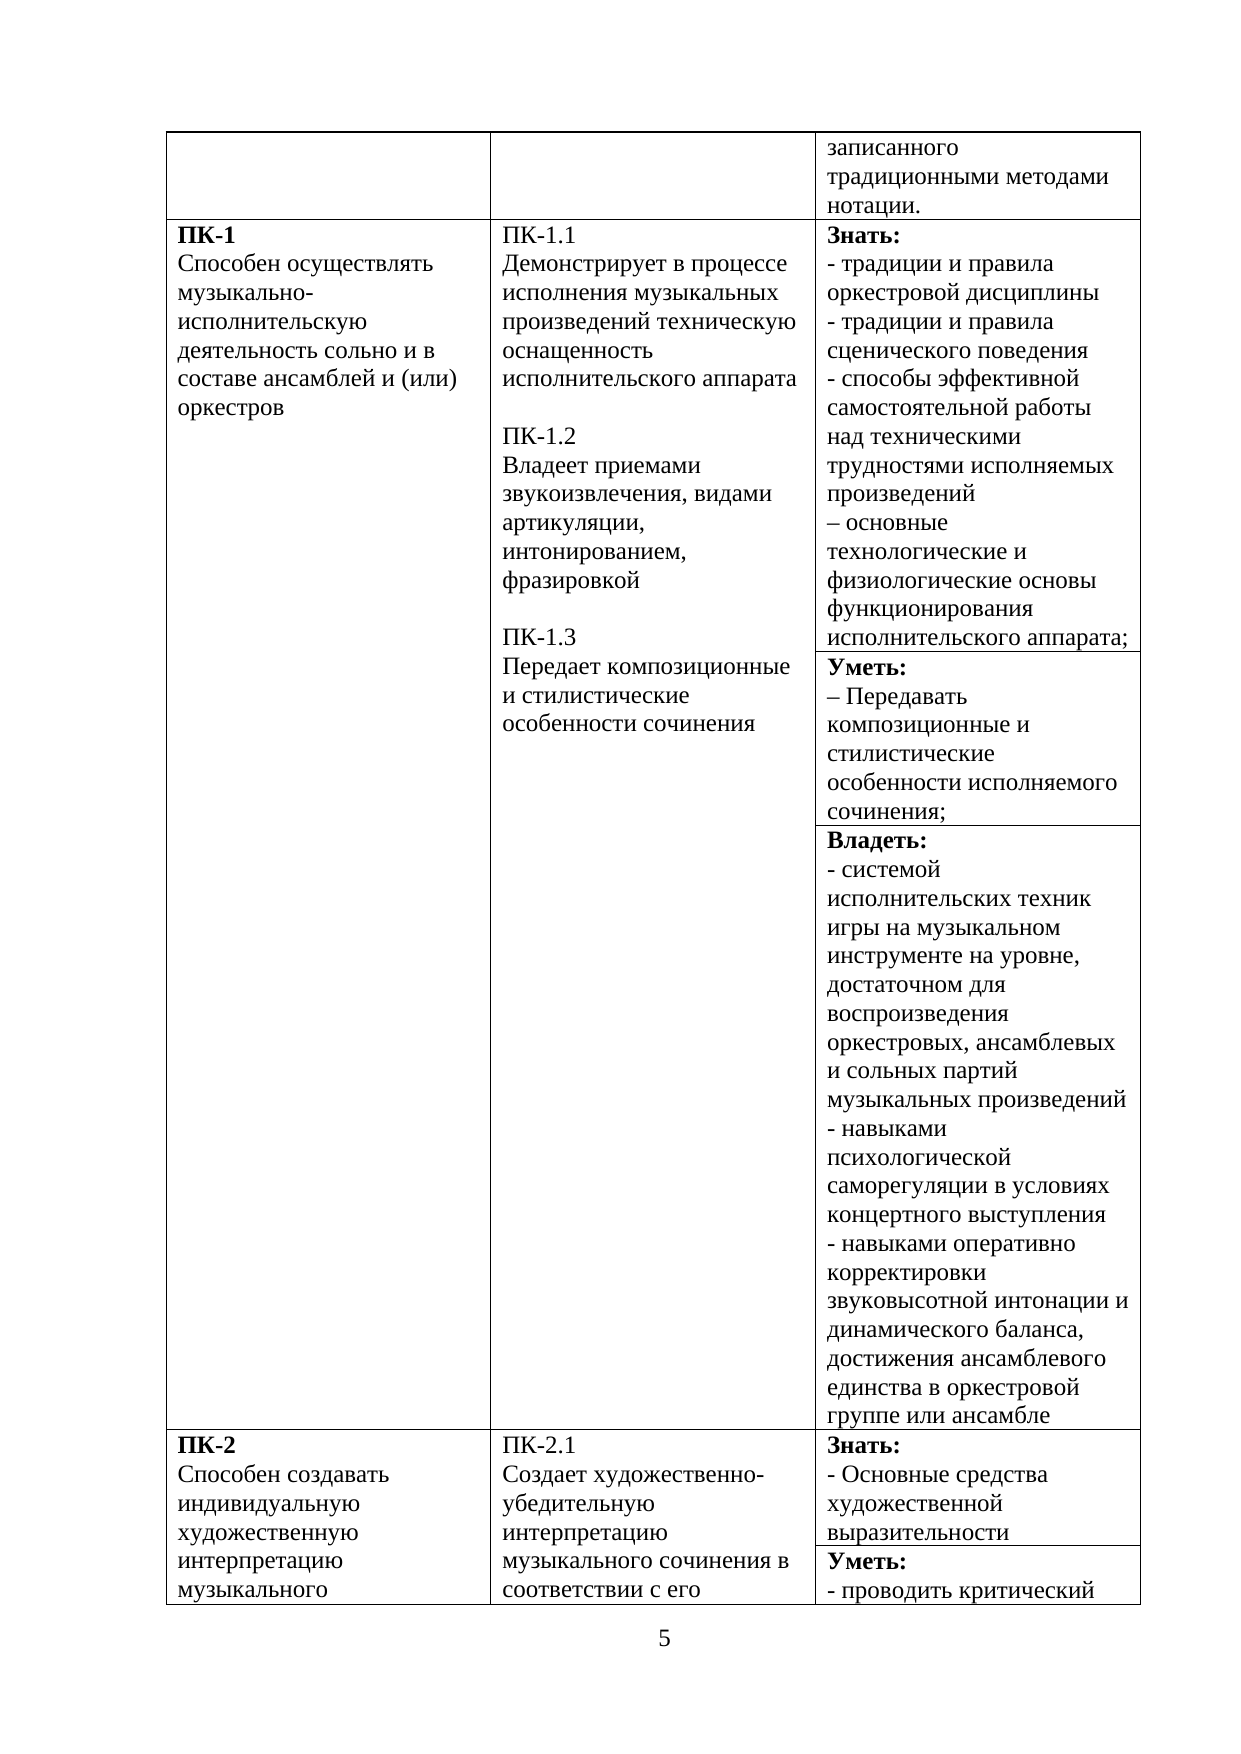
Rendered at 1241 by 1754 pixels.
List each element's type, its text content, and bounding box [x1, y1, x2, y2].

table_cell Знать: - традиции и правила оркестровой дисциплины - традиции и правила сценического поведения - способы эффективной самостоятельной работы над техническими трудностями исполняемых произведений – основные технологические и физиологические основы функционирования исполнительского аппарата; [816, 220, 1140, 651]
table_cell ПК-2.1 Создает художественно-убедительную интерпретацию музыкального сочинения в соответствии с его эстетическими и музыкально-техническими особенностями ПК-2.2 Подвергает критическому анализу процесс исполнения музыкального произведения, в том числе на основе анализа различных исполнительских интерпретаций музыкального сочинения [491, 1430, 815, 1604]
table_cell Владеть: - системой исполнительских техник игры на музыкальном инструменте на уровне, достаточном для воспроизведения оркестровых, ансамблевых и сольных партий музыкальных произведений - навыками психологической саморегуляции в условиях концертного выступления - навыками оперативно корректировки звуковысотной интонации и динамического баланса, достижения ансамблевого единства в оркестровой группе или ансамбле [816, 826, 1140, 1429]
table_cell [816, 133, 1140, 219]
table_cell ПК-2 Способен создавать индивидуальную художественную интерпретацию музыкального произведения [167, 1430, 490, 1604]
table_cell ПК-1 Способен осуществлять музыкально-исполнительскую деятельность сольно и в составе ансамблей и (или) оркестров [167, 220, 490, 1429]
table_cell Знать: - Основные средства художественной выразительности [816, 1430, 1140, 1545]
table_cell ПК-1.1 Демонстрирует в процессе исполнения музыкальных произведений техническую оснащенность исполнительского аппарата ПК-1.2 Владеет приемами звукоизвлечения, видами артикуляции, интонированием, фразировкой ПК-1.3 Передает композиционные и стилистические особенности сочинения [491, 220, 815, 1429]
table_cell Уметь: – Передавать композиционные и стилистические особенности исполняемого сочинения; [816, 652, 1140, 824]
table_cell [816, 1546, 1140, 1604]
